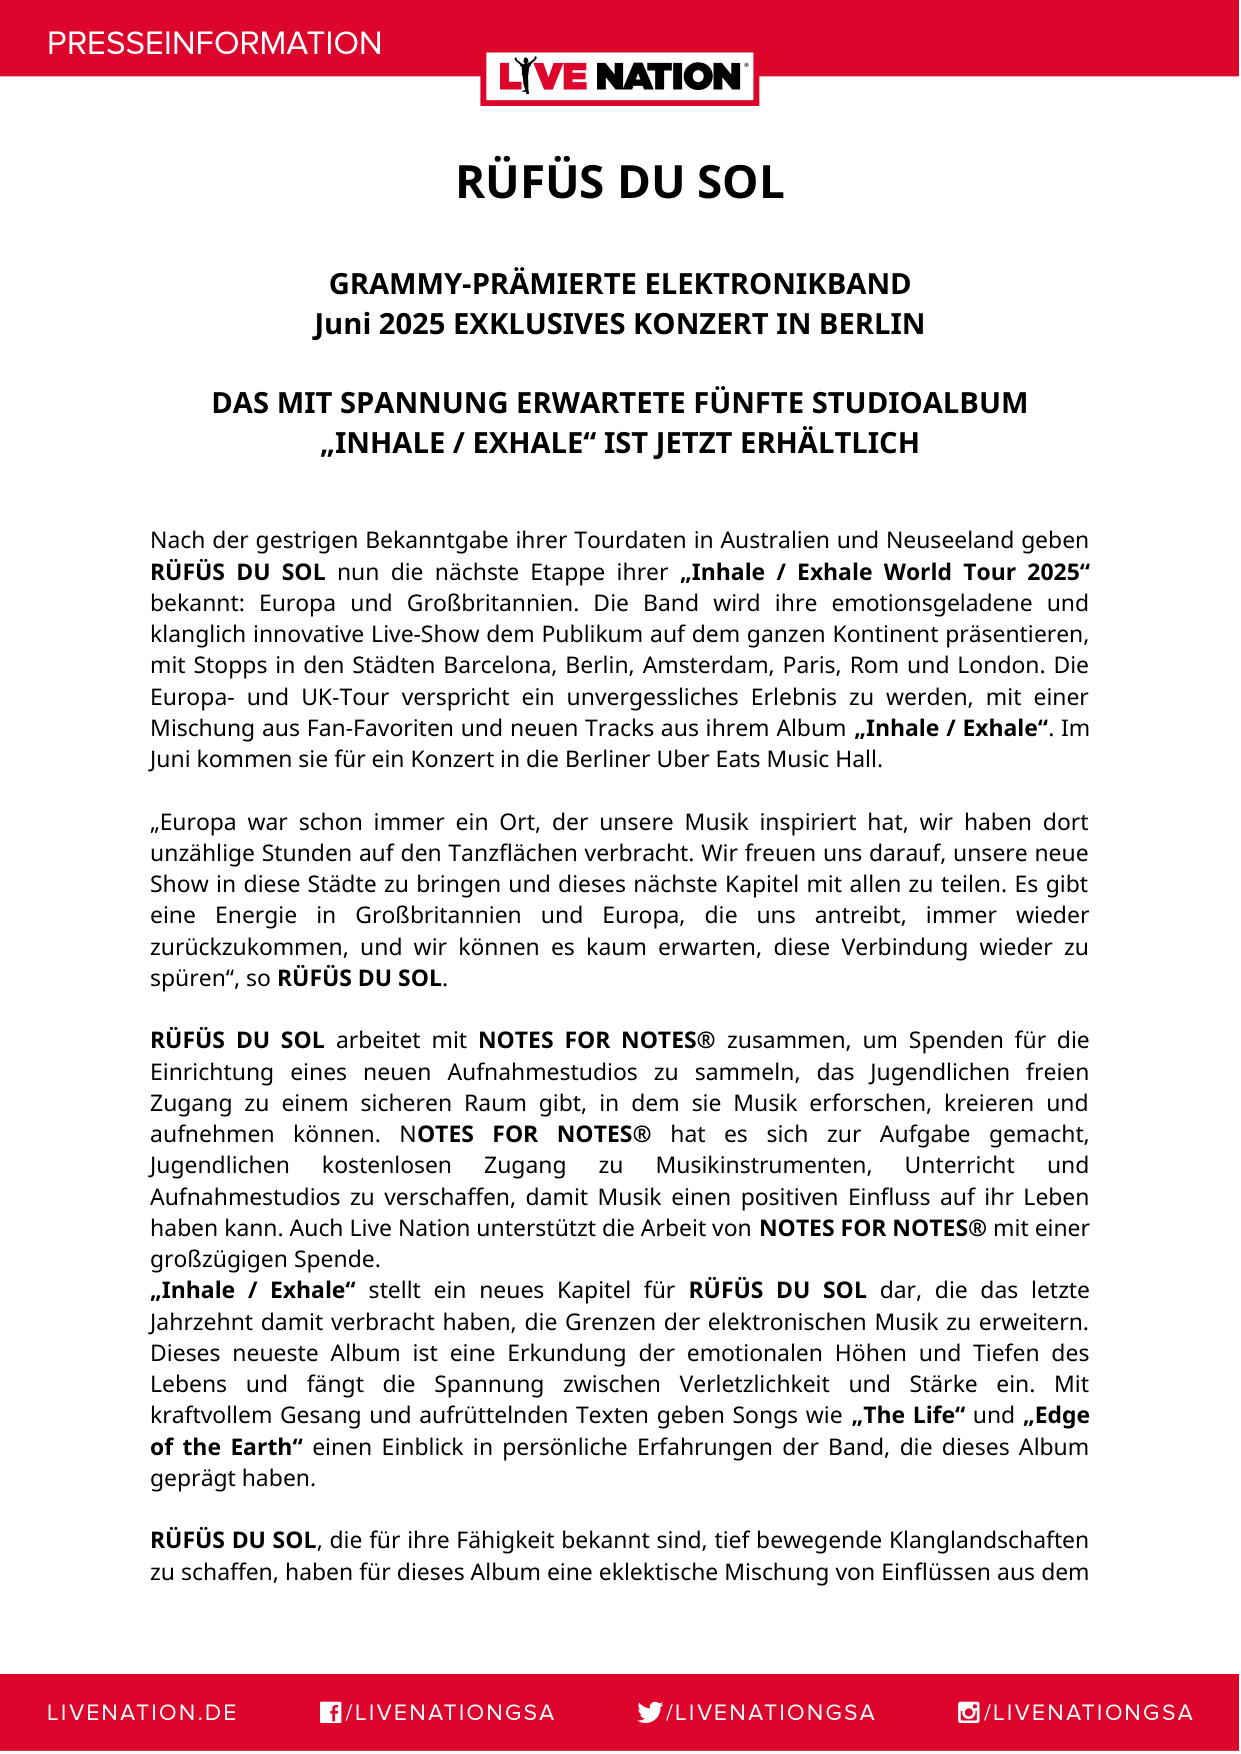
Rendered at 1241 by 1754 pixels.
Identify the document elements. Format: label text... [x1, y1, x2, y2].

text „Inhale / Exhale“ stellt ein neues Kapitel für RÜFÜS DU SOL dar, die das letzte Jahrzehnt damit verbracht haben, die Grenzen der elektronischen Musik zu erweitern. Dieses neueste Album ist eine Erkundung der emotionalen Höhen und Tiefen des Lebens und fängt die Spannung zwischen Verletzlichkeit und Stärke ein. Mit kraftvollem Gesang und aufrüttelnden Texten geben Songs wie „The Life“ und „Edge of the Earth“ einen Einblick in persönliche Erfahrungen der Band, die dieses Album geprägt haben. [150, 1274, 1090, 1493]
text DAS MIT SPANNUNG ERWARTETE FÜNFTE STUDIOALBUM [150, 382, 1090, 422]
text GRAMMY-PRÄMIERTE ELEKTRONIKBAND [150, 263, 1090, 303]
text „INHALE / EXHALE“ IST JETZT ERHÄLTLICH [150, 422, 1090, 462]
text RÜFÜS DU SOL [150, 150, 1090, 212]
text Nach der gestrigen Bekanntgabe ihrer Tourdaten in Australien und Neuseeland geben RÜFÜS DU SOL nun die nächste Etappe ihrer „Inhale / Exhale World Tour 2025“ bekannt: Europa und Großbritannien. Die Band wird ihre emotionsgeladene und klanglich innovative Live-Show dem Publikum auf dem ganzen Kontinent präsentieren, mit Stopps in den Städten Barcelona, Berlin, Amsterdam, Paris, Rom und London. Die Europa- und UK-Tour verspricht ein unvergessliches Erlebnis zu werden, mit einer Mischung aus Fan-Favoriten und neuen Tracks aus ihrem Album „Inhale / Exhale“. Im Juni kommen sie für ein Konzert in die Berliner Uber Eats Music Hall. [150, 524, 1090, 774]
text „Europa war schon immer ein Ort, der unsere Musik inspiriert hat, wir haben dort unzählige Stunden auf den Tanzflächen verbracht. Wir freuen uns darauf, unsere neue Show in diese Städte zu bringen und dieses nächste Kapitel mit allen zu teilen. Es gibt eine Energie in Großbritannien und Europa, die uns antreibt, immer wieder zurückzukommen, und wir können es kaum erwarten, diese Verbindung wieder zu spüren“, so RÜFÜS DU SOL. [150, 806, 1090, 993]
text RÜFÜS DU SOL arbeitet mit NOTES FOR NOTES® zusammen, um Spenden für die Einrichtung eines neuen Aufnahmestudios zu sammeln, das Jugendlichen freien Zugang zu einem sicheren Raum gibt, in dem sie Musik erforschen, kreieren und aufnehmen können. NOTES FOR NOTES® hat es sich zur Aufgabe gemacht, Jugendlichen kostenlosen Zugang zu Musikinstrumenten, Unterricht und Aufnahmestudios zu verschaffen, damit Musik einen positiven Einfluss auf ihr Leben haben kann. Auch Live Nation unterstützt die Arbeit von NOTES FOR NOTES® mit einer großzügigen Spende. [150, 1024, 1090, 1274]
picture [0, 1674, 1239, 1751]
text Juni 2025 EXKLUSIVES KONZERT IN BERLIN [150, 303, 1090, 343]
picture [0, 0, 1239, 106]
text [150, 1524, 1090, 1587]
